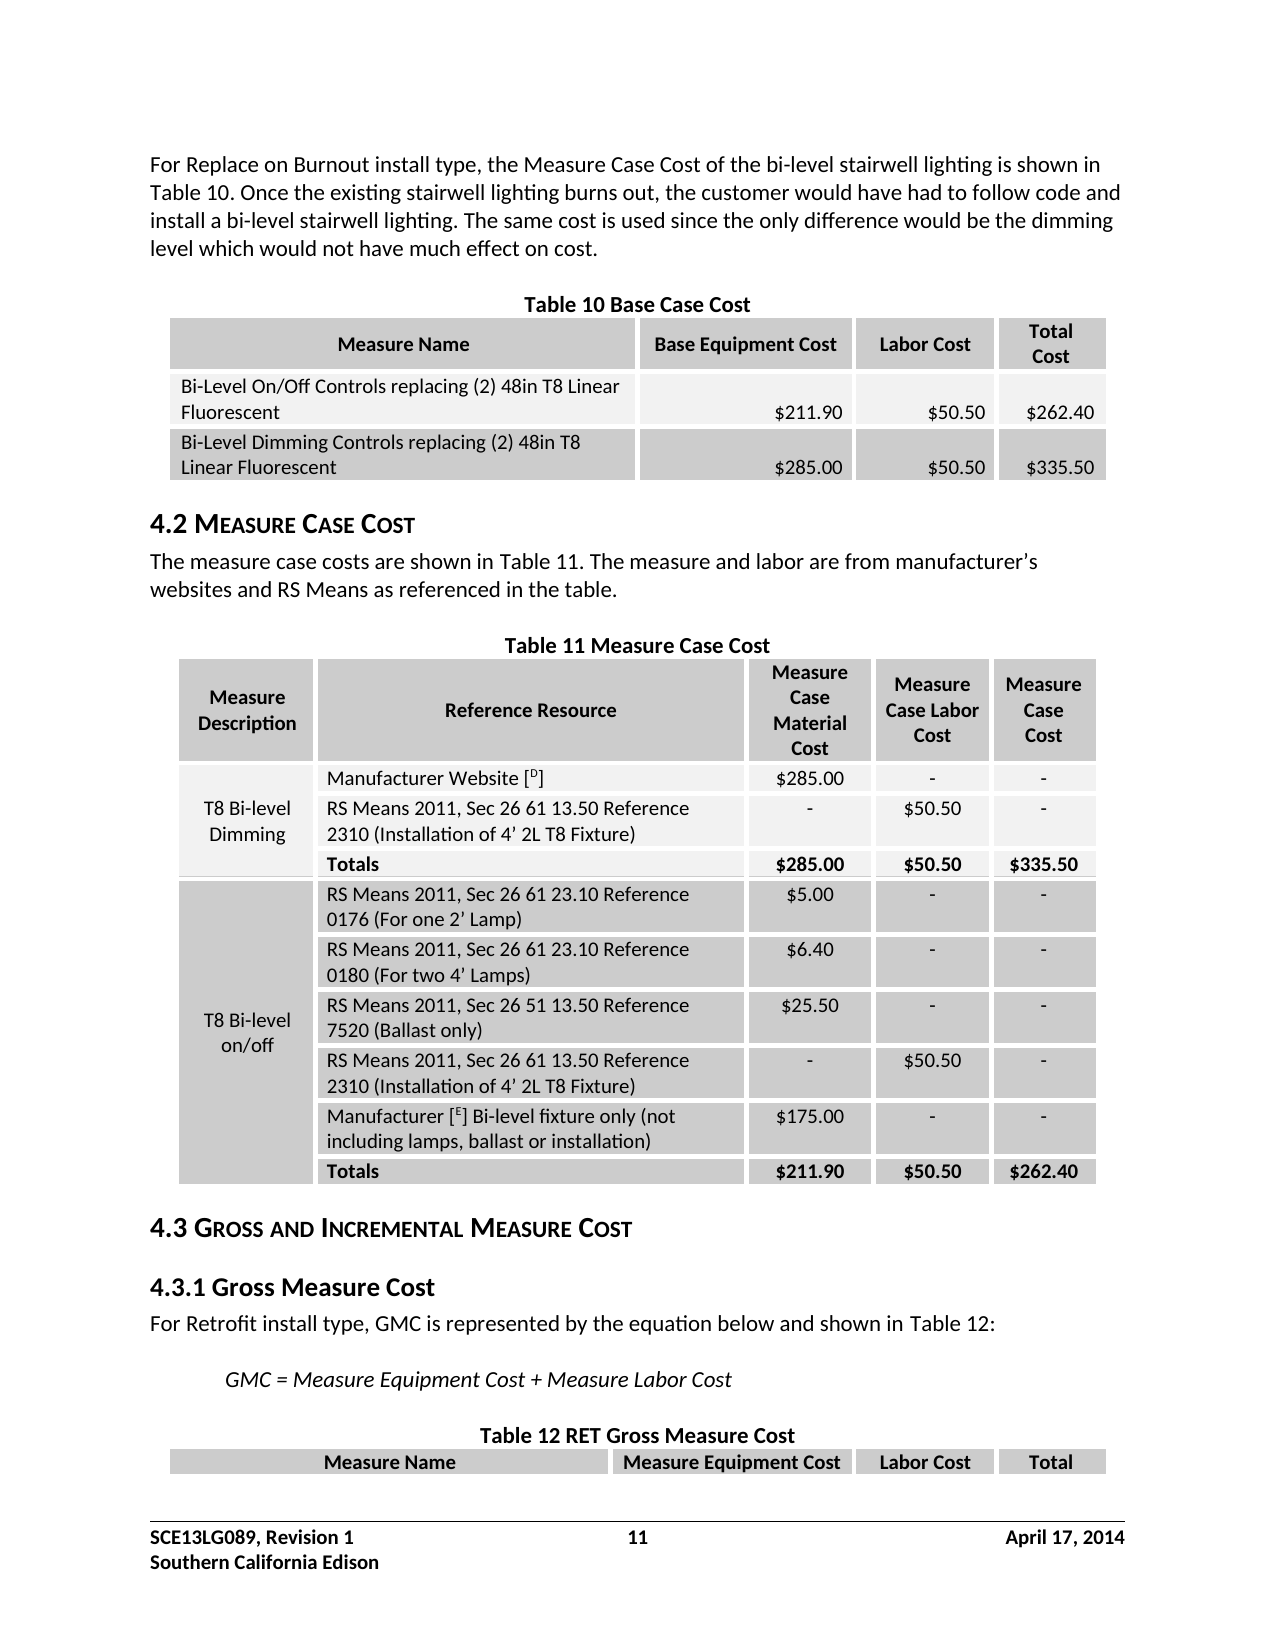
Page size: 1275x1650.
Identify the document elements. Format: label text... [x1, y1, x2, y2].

text GMC = Measure Equipment Cost + Measure Labor Cost [150, 1365, 1125, 1393]
table_cell T8 Bi-level on/off [179, 881, 313, 1184]
text The measure case costs are shown in Table 11. The measure and labor are from manufacturer’s websites and RS Means as referenced in the table. [150, 547, 1125, 603]
table_cell - [876, 992, 989, 1043]
table_cell - [994, 1103, 1096, 1154]
table_cell $262.40 [994, 1159, 1096, 1184]
table_cell $50.50 [876, 851, 989, 876]
table_cell - [994, 992, 1096, 1043]
subtitle 4.3 Gross and Incremental Measure Cost [150, 1209, 1125, 1245]
table_cell $5.00 [749, 881, 871, 932]
table_header Measure Name [170, 318, 635, 369]
text For Replace on Burnout install type, the Measure Case Cost of the bi-level stairwell lighting is shown in Table 10. Once the existing stairwell lighting burns out, the customer would have had to follow code and install a bi-level stairwell lighting. The same cost is used since the only difference would be the dimming level which would not have much effect on cost. [150, 150, 1125, 262]
text Table 10 Base Case Cost [150, 290, 1125, 318]
table_cell $211.90 [640, 374, 852, 424]
table_cell RS Means 2011, Sec 26 61 13.50 Reference 2310 (Installation of 4’ 2L T8 Fixture) [318, 796, 744, 846]
table_cell $50.50 [856, 429, 994, 480]
table_header Labor Cost [856, 1449, 994, 1474]
table_header Measure Name [170, 1449, 608, 1474]
table_cell - [749, 1048, 871, 1098]
subtitle 4.2 Measure Case Cost [150, 505, 1125, 541]
table_header Total Cost [999, 1449, 1106, 1474]
table_cell - [994, 937, 1096, 987]
table_cell $6.40 [749, 937, 871, 987]
table_cell - [994, 796, 1096, 846]
table_cell $285.00 [640, 429, 852, 480]
table_header Measure Case Labor Cost [876, 659, 989, 761]
subtitle 4.3.1 Gross Measure Cost [150, 1270, 1125, 1303]
table_cell $285.00 [749, 765, 871, 791]
table_cell $50.50 [856, 374, 994, 424]
text For Retrofit install type, GMC is represented by the equation below and shown in Table 12: [150, 1309, 1125, 1337]
table_cell Totals [318, 1159, 744, 1184]
table_cell - [876, 765, 989, 791]
table_cell RS Means 2011, Sec 26 61 13.50 Reference 2310 (Installation of 4’ 2L T8 Fixture) [318, 1048, 744, 1098]
table_cell Totals [318, 851, 744, 876]
table_cell - [876, 937, 989, 987]
table_cell $335.50 [994, 851, 1096, 876]
table_cell Bi-Level Dimming Controls replacing (2) 48in T8 Linear Fluorescent [170, 429, 635, 480]
table_cell - [994, 881, 1096, 932]
table_header Reference Resource [318, 659, 744, 761]
table_cell $25.50 [749, 992, 871, 1043]
table_header Measure Description [179, 659, 313, 761]
table_cell $262.40 [999, 374, 1106, 424]
table_cell $50.50 [876, 796, 989, 846]
table_cell - [876, 1103, 989, 1154]
table_header Measure Case Material Cost [749, 659, 871, 761]
table_cell Manufacturer [] Bi-level fixture only (not including lamps, ballast or installation) [318, 1103, 744, 1154]
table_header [613, 1449, 852, 1474]
table_cell - [876, 881, 989, 932]
table_cell RS Means 2011, Sec 26 51 13.50 Reference 7520 (Ballast only) [318, 992, 744, 1043]
table_cell $50.50 [876, 1159, 989, 1184]
table_cell $50.50 [876, 1048, 989, 1098]
text Table 12 RET Gross Measure Cost [150, 1421, 1125, 1449]
table_header Base Equipment Cost [640, 318, 852, 369]
table_cell T8 Bi-level Dimming [179, 765, 313, 876]
table_cell $285.00 [749, 851, 871, 876]
table_cell $335.50 [999, 429, 1106, 480]
table_cell - [749, 796, 871, 846]
table_cell RS Means 2011, Sec 26 61 23.10 Reference 0176 (For one 2’ Lamp) [318, 881, 744, 932]
table_header Labor Cost [856, 318, 994, 369]
table_cell - [994, 765, 1096, 791]
table_cell $175.00 [749, 1103, 871, 1154]
table_cell Manufacturer Website [] [318, 765, 744, 791]
table_cell RS Means 2011, Sec 26 61 23.10 Reference 0180 (For two 4’ Lamps) [318, 937, 744, 987]
table_header Measure Case Cost [994, 659, 1096, 761]
text Table 11 Measure Case Cost [150, 631, 1125, 659]
table_cell $211.90 [749, 1159, 871, 1184]
table_cell - [994, 1048, 1096, 1098]
table_header Total Cost [999, 318, 1106, 369]
table_cell Bi-Level On/Off Controls replacing (2) 48in T8 Linear Fluorescent [170, 374, 635, 424]
